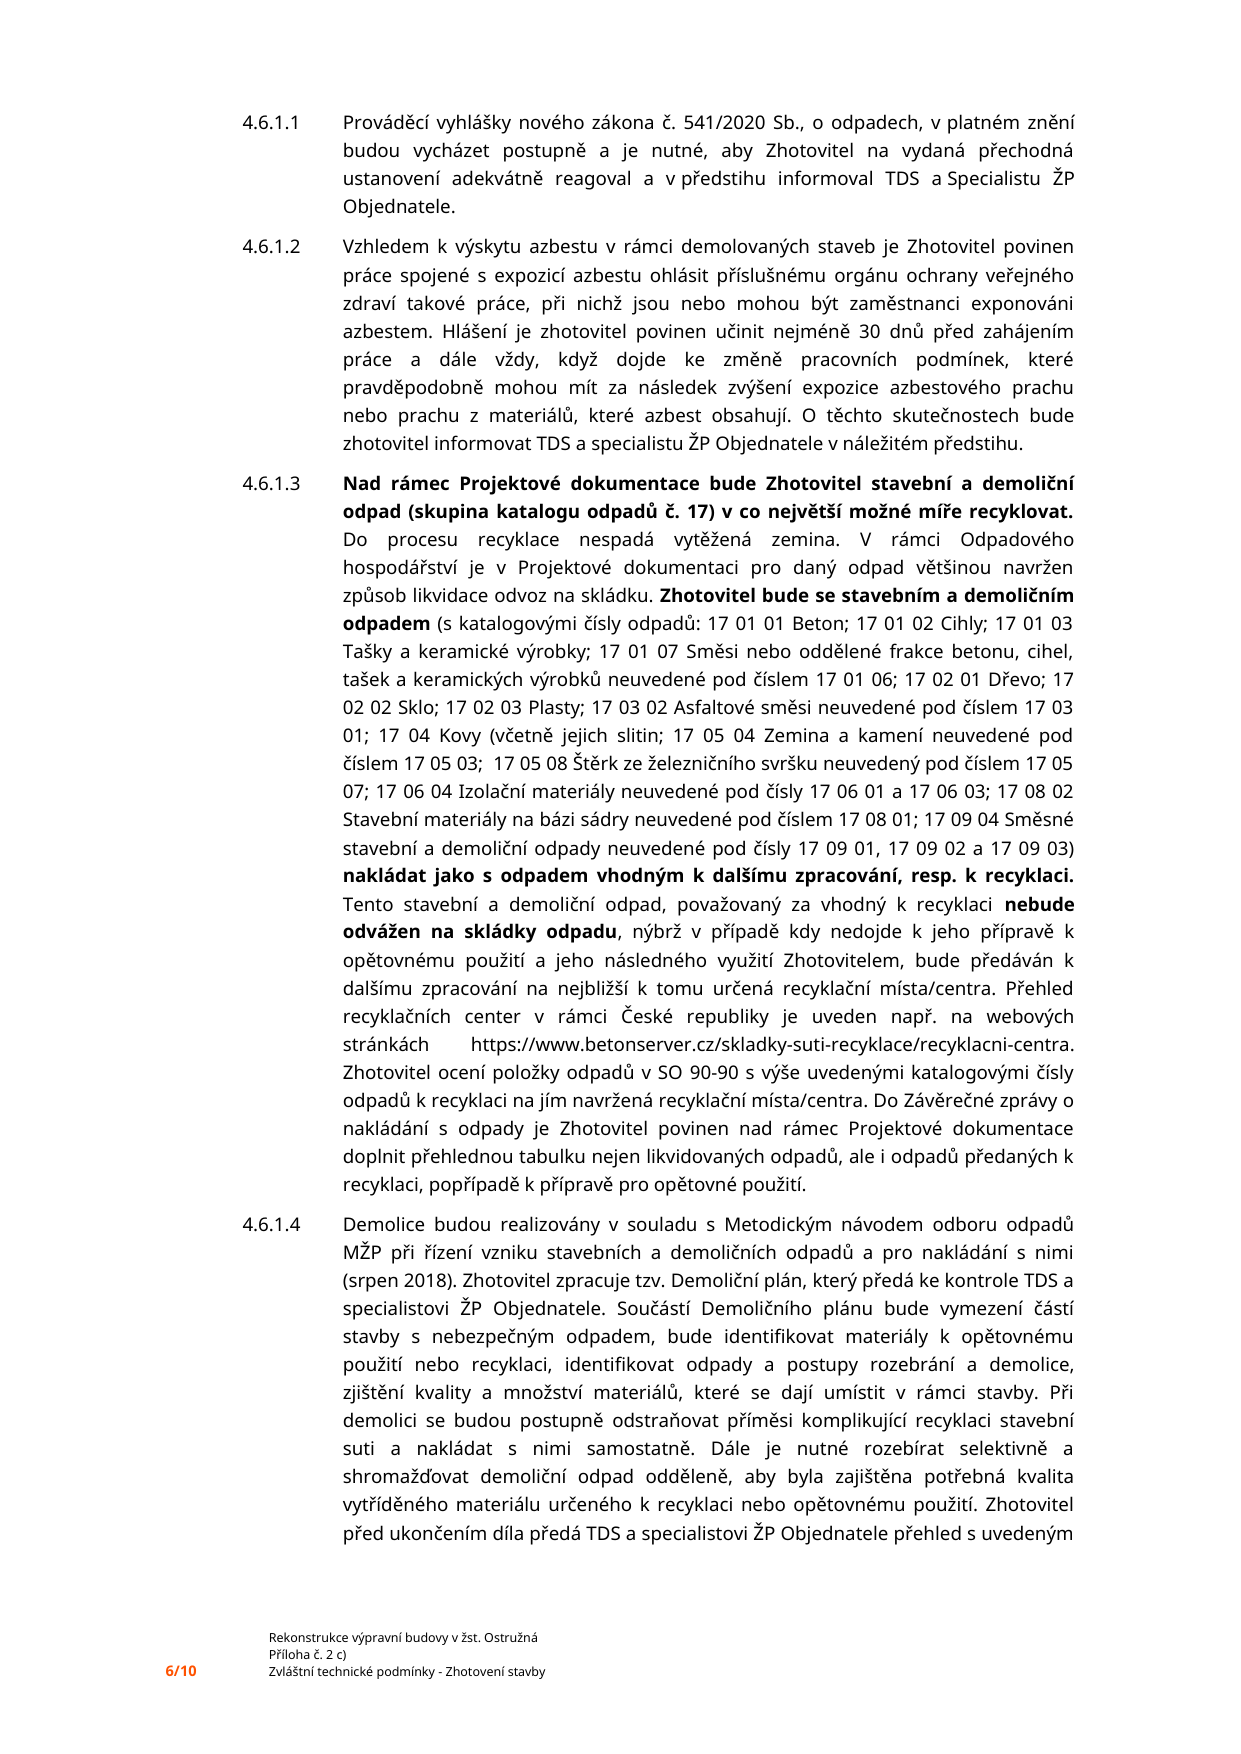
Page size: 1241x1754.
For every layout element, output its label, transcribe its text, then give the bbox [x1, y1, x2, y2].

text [242, 1212, 1075, 1545]
text Vzhledem k výskytu azbestu v rámci demolovaných staveb je Zhotovitel povinen práce spojené s expozicí azbestu ohlásit příslušnému orgánu ochrany veřejného zdraví takové práce, při nichž jsou nebo mohou být zaměstnanci exponováni azbestem. Hlášení je zhotovitel povinen učinit nejméně 30 dnů před zahájením práce a dále vždy, když dojde ke změně pracovních podmínek, které pravděpodobně mohou mít za následek zvýšení expozice azbestového prachu nebo prachu z materiálů, které azbest obsahují. O těchto skutečnostech bude zhotovitel informovat TDS a specialistu ŽP Objednatele v náležitém předstihu. [242, 234, 1075, 456]
text Nad rámec Projektové dokumentace bude Zhotovitel stavební a demoliční odpad (skupina katalogu odpadů č. 17) v co největší možné míře recyklovat. Do procesu recyklace nespadá vytěžená zemina. V rámci Odpadového hospodářství je v Projektové dokumentaci pro daný odpad většinou navržen způsob likvidace odvoz na skládku. Zhotovitel bude se stavebním a demoličním odpadem (s katalogovými čísly odpadů: 17 01 01 Beton; 17 01 02 Cihly; 17 01 03 Tašky a keramické výrobky; 17 01 07 Směsi nebo oddělené frakce betonu, cihel, tašek a keramických výrobků neuvedené pod číslem 17 01 06; 17 02 01 Dřevo; 17 02 02 Sklo; 17 02 03 Plasty; 17 03 02 Asfaltové směsi neuvedené pod číslem 17 03 01; 17 04 Kovy (včetně jejich slitin; 17 05 04 Zemina a kamení neuvedené pod číslem 17 05 03; 17 05 08 Štěrk ze železničního svršku neuvedený pod číslem 17 05 07; 17 06 04 Izolační materiály neuvedené pod čísly 17 06 01 a 17 06 03; 17 08 02 Stavební materiály na bázi sádry neuvedené pod číslem 17 08 01; 17 09 04 Směsné stavební a demoliční odpady neuvedené pod čísly 17 09 01, 17 09 02 a 17 09 03) nakládat jako s odpadem vhodným k dalšímu zpracování, resp. k recyklaci. Tento stavební a demoliční odpad, považovaný za vhodný k recyklaci nebude odvážen na skládky odpadu, nýbrž v případě kdy nedojde k jeho přípravě k opětovnému použití a jeho následného využití Zhotovitelem, bude předáván k dalšímu zpracování na nejbližší k tomu určená recyklační místa/centra. Přehled recyklačních center v rámci České republiky je uveden např. na webových stránkách https://www.betonserver.cz/skladky-suti-recyklace/recyklacni-centra. Zhotovitel ocení položky odpadů v SO 90-90 s výše uvedenými katalogovými čísly odpadů k recyklaci na jím navržená recyklační místa/centra. Do Závěrečné zprávy o nakládání s odpady je Zhotovitel povinen nad rámec Projektové dokumentace doplnit přehlednou tabulku nejen likvidovaných odpadů, ale i odpadů předaných k recyklaci, popřípadě k přípravě pro opětovné použití. [242, 471, 1075, 1197]
text Prováděcí vyhlášky nového zákona č. 541/2020 Sb., o odpadech, v platném znění budou vycházet postupně a je nutné, aby Zhotovitel na vydaná přechodná ustanovení adekvátně reagoval a v předstihu informoval TDS a Specialistu ŽP Objednatele. [242, 109, 1075, 219]
